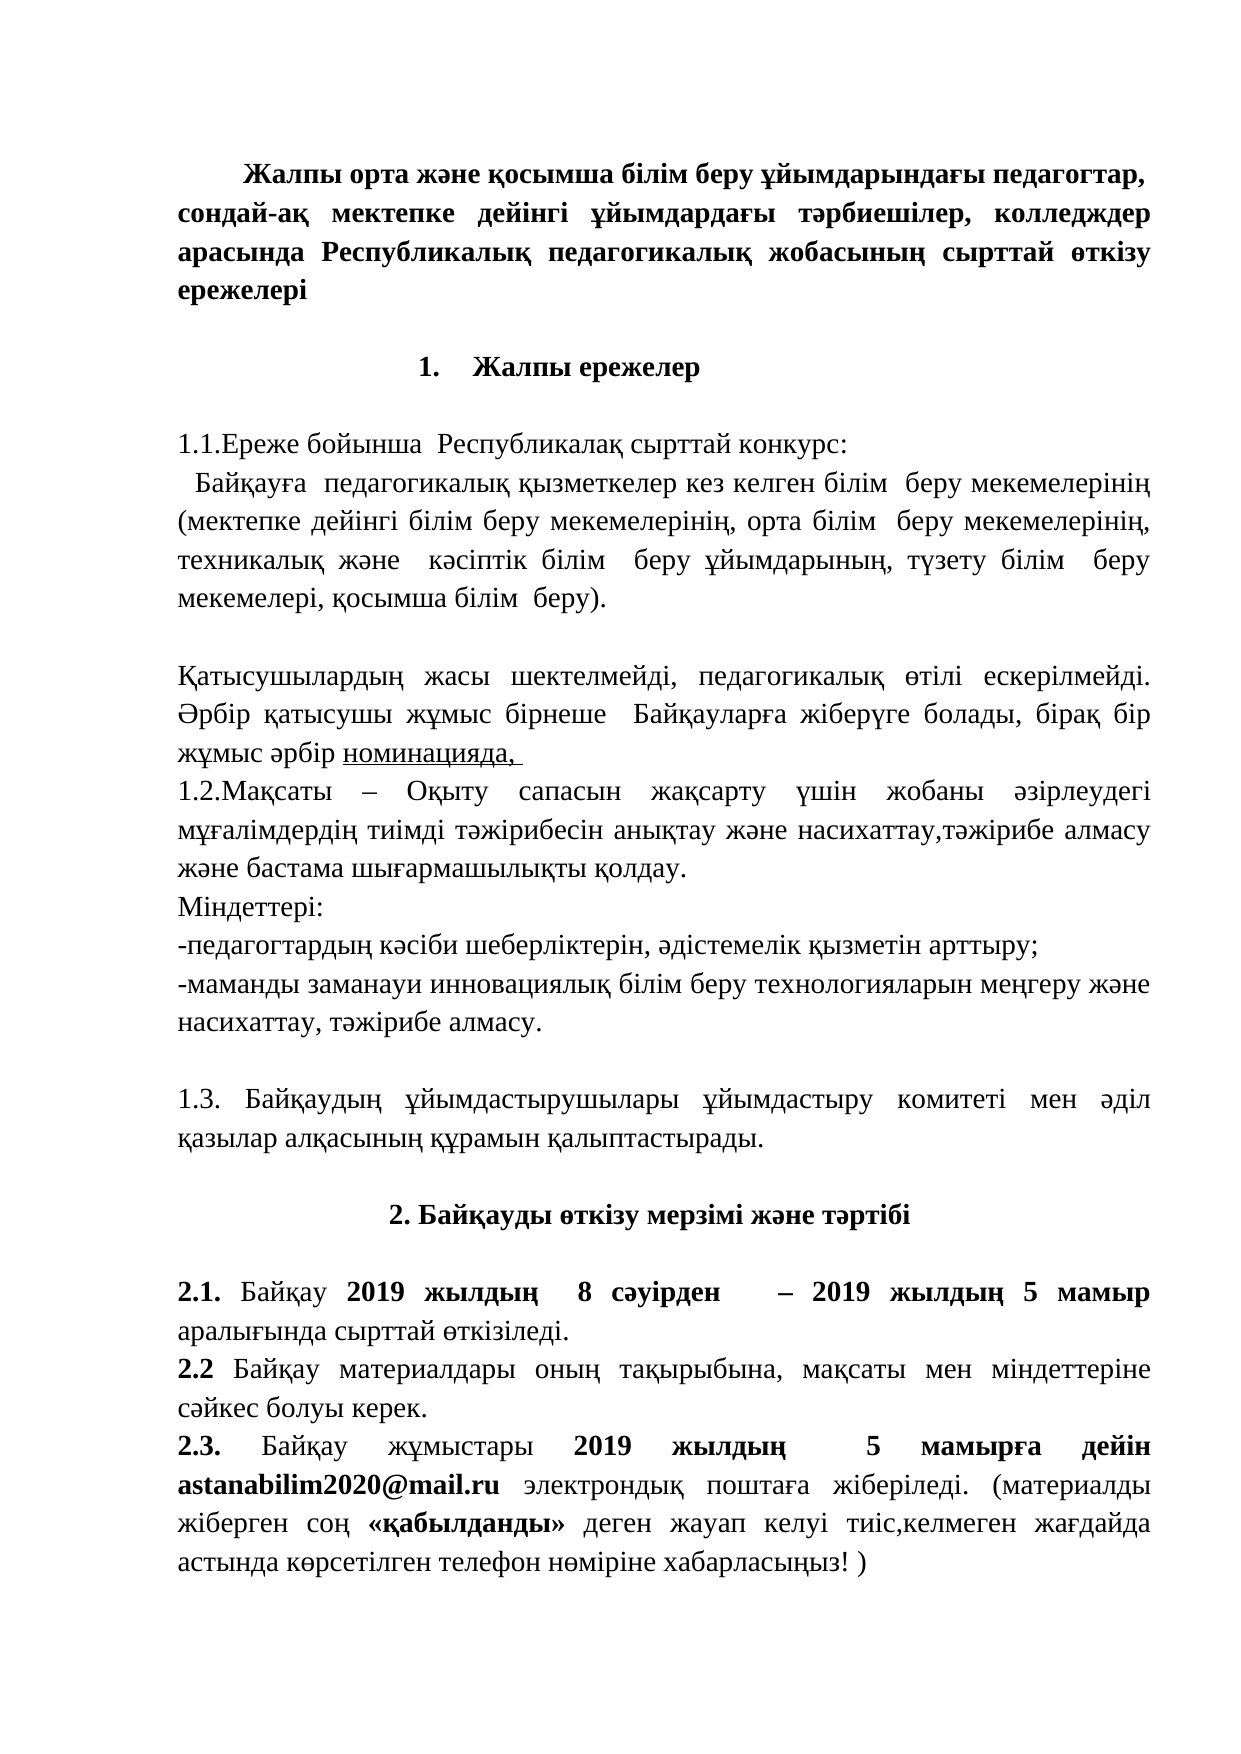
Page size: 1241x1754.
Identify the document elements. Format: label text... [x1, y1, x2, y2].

text 1.3. Байқаудың ұйымдастырушылары ұйымдастыру комитеті мен әділ қазылар алқасының құрамын қалыптастырады. [177, 1082, 1152, 1154]
text Міндеттері: [177, 889, 1152, 922]
text -маманды заманауи инновациялық білім беру технологияларын меңгеру және насихаттау, тәжірибе алмасу. [177, 966, 1152, 1038]
text 2. Байқауды өткізу мерзімі және тәртібі [177, 1197, 1152, 1231]
text 1.1.Ереже бойынша Республикалақ сырттай конкурс: [177, 426, 1152, 460]
text 2.3. Байқау жұмыстары 2019 жылдың 5 мамырға дейін astanabilim2020@mail.ru электрондық поштаға жіберіледі. (материалды жіберген соң «қабылданды» деген жауап келуі тиіс,келмеген жағдайда астында көрсетілген телефон нөміріне хабарласыңыз! ) [177, 1428, 1152, 1578]
text -педагогтардың кәсіби шеберліктерін, әдістемелік қызметін арттыру; [177, 927, 1152, 961]
text Байқауға педагогикалық қызметкелер кез келген білім беру мекемелерінің (мектепке дейінгі білім беру мекемелерінің, орта білім беру мекемелерінің, техникалық және кәсіптік білім беру ұйымдарының, түзету білім беру мекемелері, қосымша білім беру). [177, 465, 1152, 614]
text 2.2 Байқау материалдары оның тақырыбына, мақсаты мен міндеттеріне сәйкес болуы керек. [177, 1351, 1152, 1423]
text 2.1. Байқау 2019 жылдың 8 сәуірден – 2019 жылдың 5 мамыр аралығында сырттай өткізіледі. [177, 1274, 1152, 1346]
text Жалпы орта және қосымша білім беру ұйымдарындағы педагогтар, [177, 157, 1152, 190]
text сондай-ақ мектепке дейінгі ұйымдардағы тәрбиешілер, колледждер арасында Республикалық педагогикалық жобасының сырттай өткізу ережелері [177, 195, 1152, 306]
text 1.2.Мақсаты – Оқыту сапасын жақсарту үшін жобаны әзірлеудегі мұғалімдердің тиімді тәжірибесін анықтау және насихаттау,тәжірибе алмасу және бастама шығармашылықты қолдау. [177, 773, 1152, 884]
text Қатысушылардың жасы шектелмейді, педагогикалық өтілі ескерілмейді. Әрбір қатысушы жұмыс бірнеше Байқауларға жіберүге болады, бірақ бір жұмыс әрбір номинацияда, [177, 658, 1152, 768]
text 1. Жалпы ережелер [177, 349, 1152, 383]
